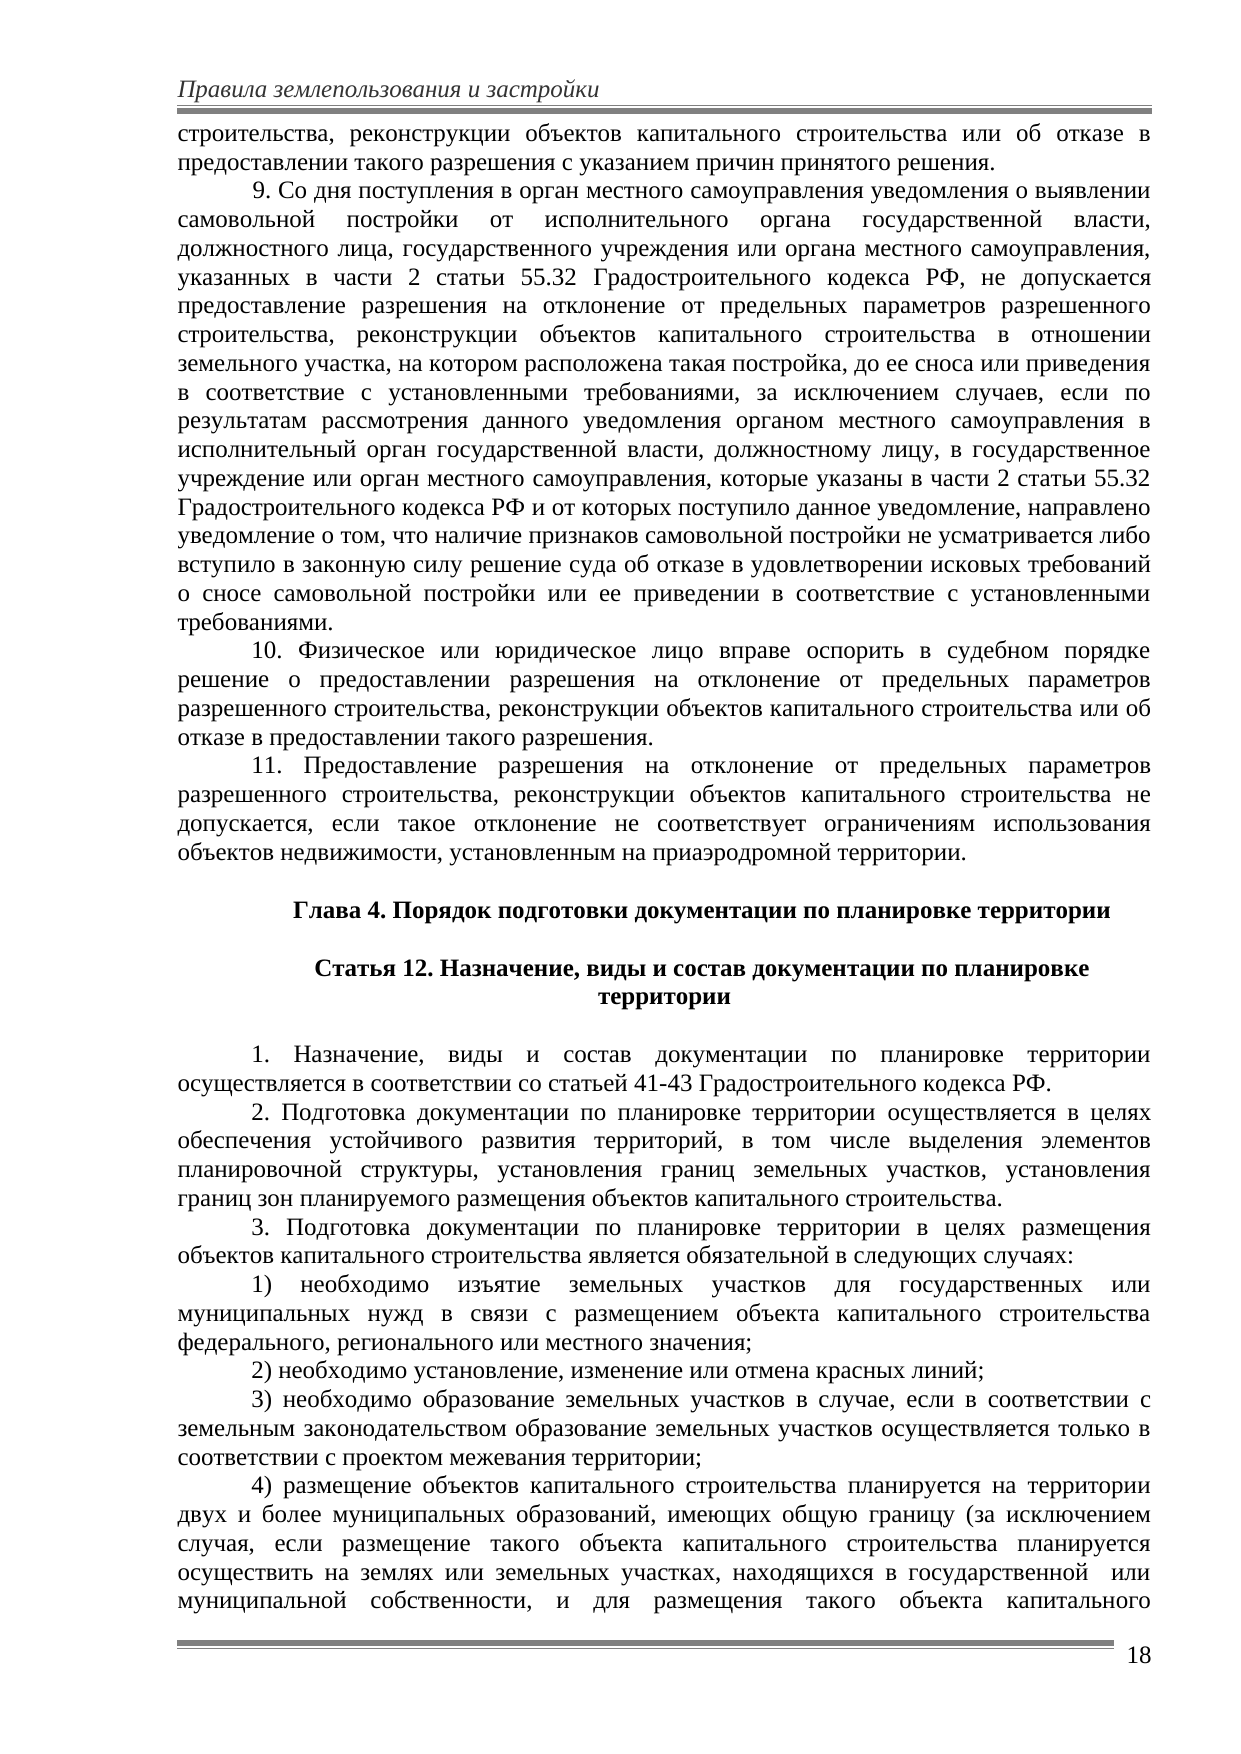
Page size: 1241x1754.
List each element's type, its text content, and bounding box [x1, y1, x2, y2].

text 3. Подготовка документации по планировке территории в целях размещения объектов капитального строительства является обязательной в следующих случаях: [177, 1212, 1152, 1269]
text 10. Физическое или юридическое лицо вправе оспорить в судебном порядке решение о предоставлении разрешения на отклонение от предельных параметров разрешенного строительства, реконструкции объектов капитального строительства или об отказе в предоставлении такого разрешения. [177, 636, 1152, 751]
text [177, 118, 1152, 176]
text 9. Со дня поступления в орган местного самоуправления уведомления о выявлении самовольной постройки от исполнительного органа государственной власти, должностного лица, государственного учреждения или органа местного самоуправления, указанных в части 2 статьи 55.32 Градостроительного кодекса РФ, не допускается предоставление разрешения на отклонение от предельных параметров разрешенного строительства, реконструкции объектов капитального строительства в отношении земельного участка, на котором расположена такая постройка, до ее сноса или приведения в соответствие с установленными требованиями, за исключением случаев, если по результатам рассмотрения данного уведомления органом местного самоуправления в исполнительный орган государственной власти, должностному лицу, в государственное учреждение или орган местного самоуправления, которые указаны в части 2 статьи 55.32 Градостроительного кодекса РФ и от которых поступило данное уведомление, направлено уведомление о том, что наличие признаков самовольной постройки не усматривается либо вступило в законную силу решение суда об отказе в удовлетворении исковых требований о сносе самовольной постройки или ее приведении в соответствие с установленными требованиями. [177, 176, 1152, 636]
text 3) необходимо образование земельных участков в случае, если в соответствии с земельным законодательством образование земельных участков осуществляется только в соответствии с проектом межевания территории; [177, 1384, 1152, 1471]
text 2. Подготовка документации по планировке территории осуществляется в целях обеспечения устойчивого развития территорий, в том числе выделения элементов планировочной структуры, установления границ земельных участков, установления границ зон планируемого размещения объектов капитального строительства. [177, 1097, 1152, 1212]
text 1. Назначение, виды и состав документации по планировке территории осуществляется в соответствии со статьей 41-43 Градостроительного кодекса РФ. [177, 1039, 1152, 1097]
text 11. Предоставление разрешения на отклонение от предельных параметров разрешенного строительства, реконструкции объектов капитального строительства не допускается, если такое отклонение не соответствует ограничениям использования объектов недвижимости, установленным на приаэродромной территории. [177, 751, 1152, 866]
text Глава 4. Порядок подготовки документации по планировке территории [177, 895, 1152, 923]
text 2) необходимо установление, изменение или отмена красных линий; [177, 1356, 1152, 1384]
text 1) необходимо изъятие земельных участков для государственных или муниципальных нужд в связи с размещением объекта капитального строительства федерального, регионального или местного значения; [177, 1269, 1152, 1356]
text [177, 1471, 1152, 1614]
text Статья 12. Назначение, виды и состав документации по планировке территории [177, 953, 1152, 1010]
